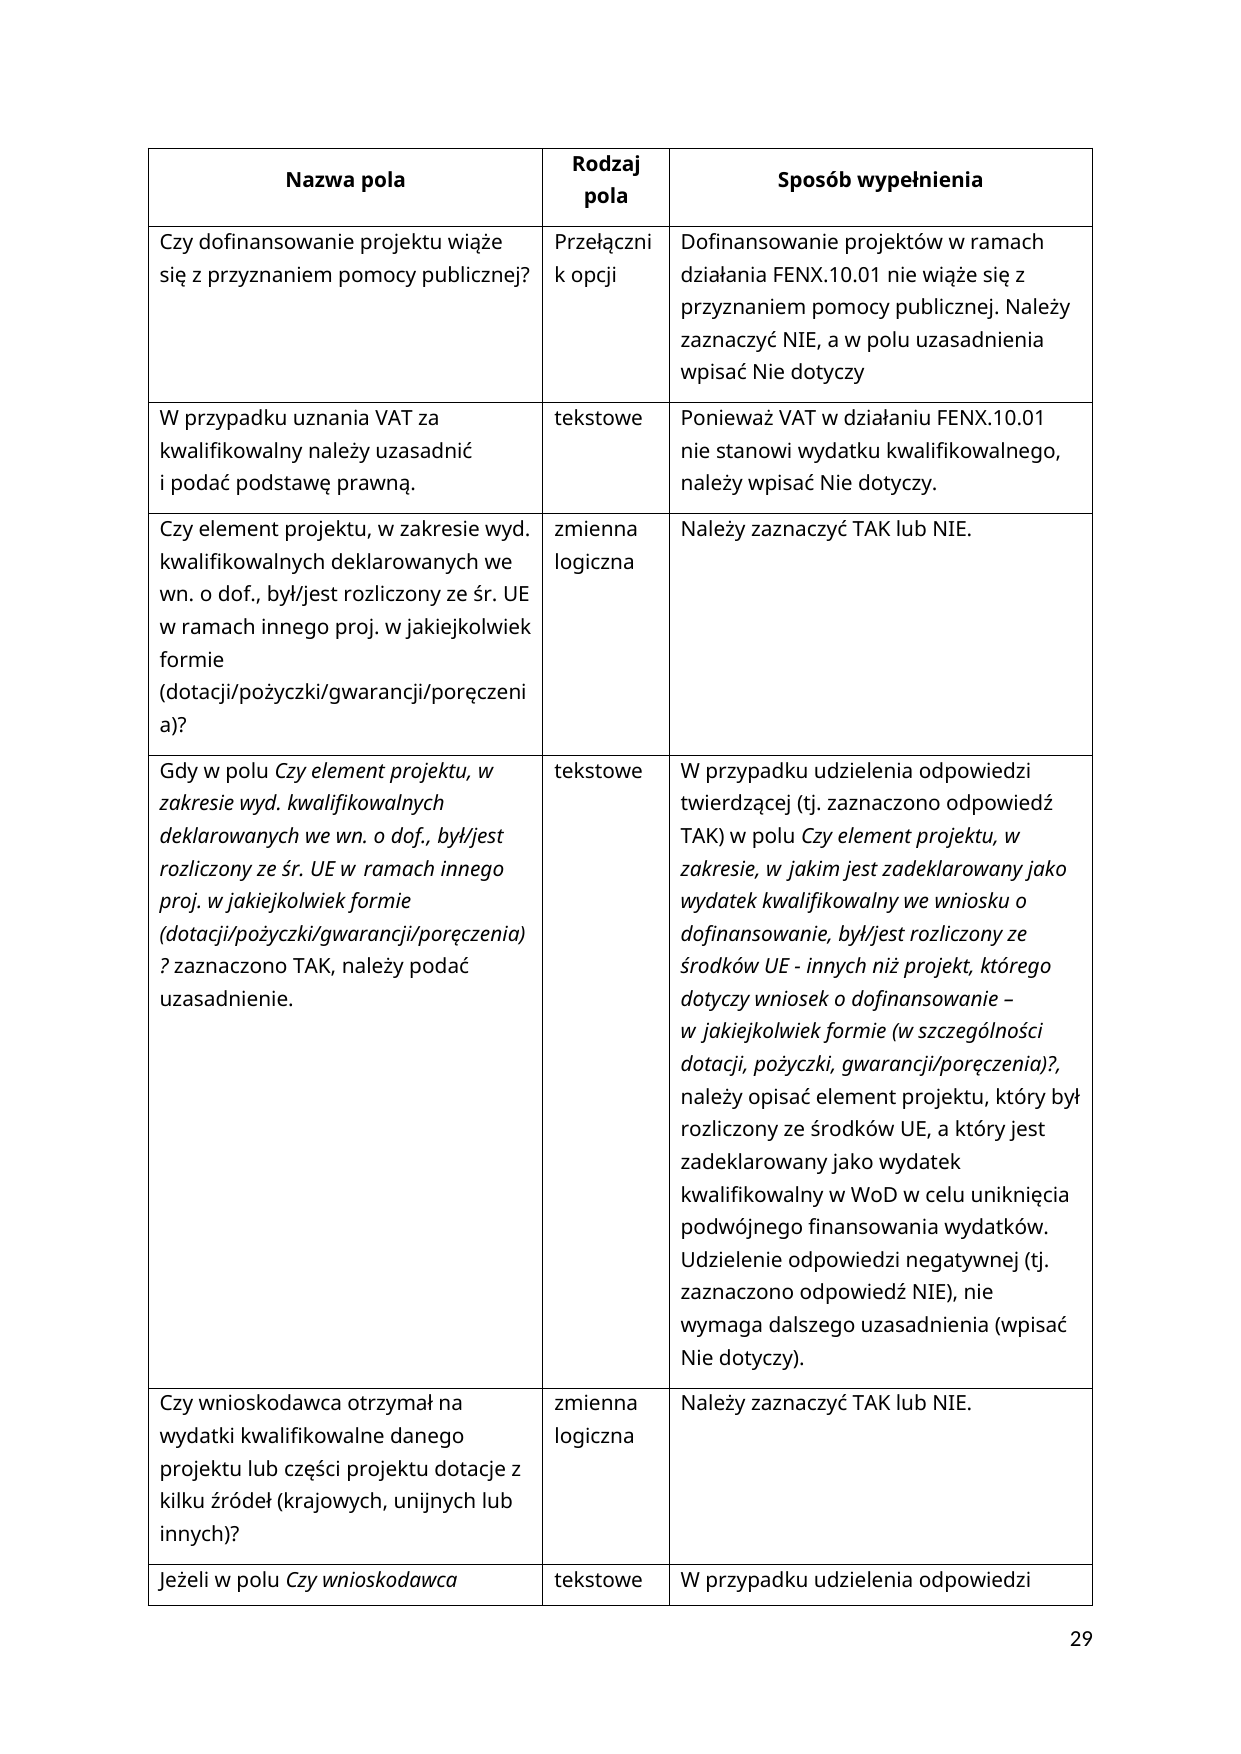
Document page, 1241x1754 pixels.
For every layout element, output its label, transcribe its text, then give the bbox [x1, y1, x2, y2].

table_cell Dofinansowanie projektów w ramach działania FENX.10.01 nie wiąże się z przyznaniem pomocy publicznej. Należy zaznaczyć NIE, a w polu uzasadnienia wpisać Nie dotyczy [670, 227, 1092, 402]
table_header Sposób wypełnienia [670, 149, 1092, 226]
table_cell Przełącznik opcji [543, 227, 669, 402]
table_cell tekstowe [543, 403, 669, 513]
table_cell Ponieważ VAT w działaniu FENX.10.01 nie stanowi wydatku kwalifikowalnego, należy wpisać Nie dotyczy. [670, 403, 1092, 513]
table_cell W przypadku uznania VAT za kwalifikowalny należy uzasadnić i podać podstawę prawną. [149, 403, 542, 513]
table_cell Należy zaznaczyć TAK lub NIE. [670, 1389, 1092, 1564]
table_cell tekstowe [543, 1565, 669, 1605]
table_cell W przypadku udzielenia odpowiedzi twierdzącej (tj. zaznaczono odpowiedź TAK) w polu Czy element projektu, w zakresie, w jakim jest zadeklarowany jako wydatek kwalifikowalny we wniosku o dofinansowanie, był/jest rozliczony ze środków UE - innych niż projekt, którego dotyczy wniosek o dofinansowanie – w jakiejkolwiek formie (w szczególności dotacji, pożyczki, gwarancji/poręczenia)?, należy opisać element projektu, który był rozliczony ze środków UE, a który jest zadeklarowany jako wydatek kwalifikowalny w WoD w celu uniknięcia podwójnego finansowania wydatków. Udzielenie odpowiedzi negatywnej (tj. zaznaczono odpowiedź NIE), nie wymaga dalszego uzasadnienia (wpisać Nie dotyczy). [670, 756, 1092, 1387]
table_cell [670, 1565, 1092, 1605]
table_header Rodzaj pola [543, 149, 669, 226]
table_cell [149, 1565, 542, 1605]
table_cell Czy wnioskodawca otrzymał na wydatki kwalifikowalne danego projektu lub części projektu dotacje z kilku źródeł (krajowych, unijnych lub innych)? [149, 1389, 542, 1564]
table_cell Gdy w polu Czy element projektu, w zakresie wyd. kwalifikowalnych deklarowanych we wn. o dof., był/jest rozliczony ze śr. UE w ramach innego proj. w jakiejkolwiek formie (dotacji/pożyczki/gwarancji/poręczenia)? zaznaczono TAK, należy podać uzasadnienie. [149, 756, 542, 1387]
table_cell Czy dofinansowanie projektu wiąże się z przyznaniem pomocy publicznej? [149, 227, 542, 402]
table_cell tekstowe [543, 756, 669, 1387]
table_cell zmienna logiczna [543, 514, 669, 755]
table_header Nazwa pola [149, 149, 542, 226]
table_cell Czy element projektu, w zakresie wyd. kwalifikowalnych deklarowanych we wn. o dof., był/jest rozliczony ze śr. UE w ramach innego proj. w jakiejkolwiek formie (dotacji/pożyczki/gwarancji/poręczenia)? [149, 514, 542, 755]
table_cell Należy zaznaczyć TAK lub NIE. [670, 514, 1092, 755]
table_cell zmienna logiczna [543, 1389, 669, 1564]
